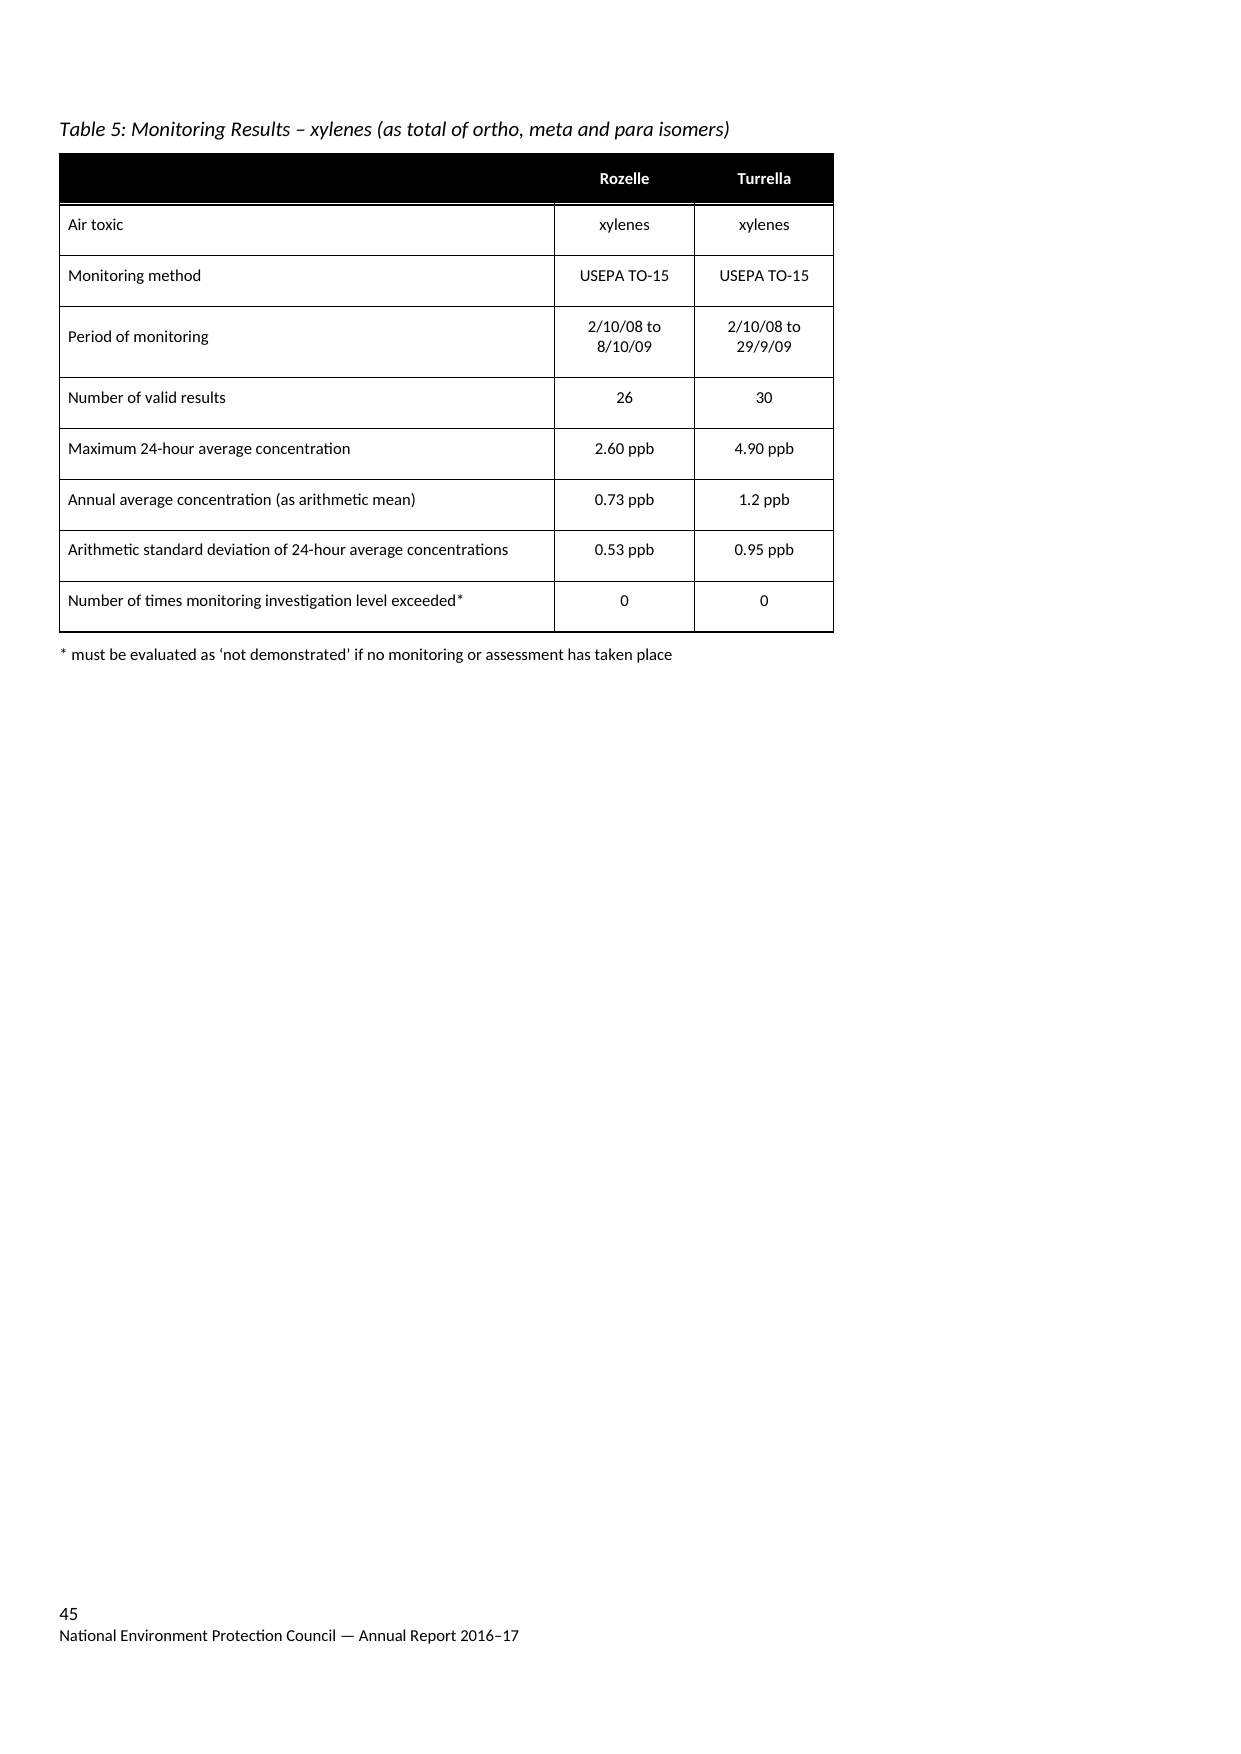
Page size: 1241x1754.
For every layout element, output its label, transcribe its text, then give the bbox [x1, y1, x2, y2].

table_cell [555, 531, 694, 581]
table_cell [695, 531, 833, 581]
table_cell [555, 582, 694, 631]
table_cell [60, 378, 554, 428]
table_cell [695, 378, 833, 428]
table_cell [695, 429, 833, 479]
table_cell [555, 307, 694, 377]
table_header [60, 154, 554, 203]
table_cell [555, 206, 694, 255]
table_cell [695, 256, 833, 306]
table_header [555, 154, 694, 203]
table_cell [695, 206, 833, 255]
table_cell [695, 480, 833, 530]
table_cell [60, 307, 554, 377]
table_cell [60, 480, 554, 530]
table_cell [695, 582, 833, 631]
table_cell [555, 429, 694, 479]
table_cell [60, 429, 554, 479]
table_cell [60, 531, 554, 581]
text * must be evaluated as ‘not demonstrated’ if no monitoring or assessment has taken place [59, 644, 1090, 664]
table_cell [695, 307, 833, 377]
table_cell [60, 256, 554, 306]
text Table 5: Monitoring Results – xylenes (as total of ortho, meta and para isomers) [59, 116, 1090, 142]
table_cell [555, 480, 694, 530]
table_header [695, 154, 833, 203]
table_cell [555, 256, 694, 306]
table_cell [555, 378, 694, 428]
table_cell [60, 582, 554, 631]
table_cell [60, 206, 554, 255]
